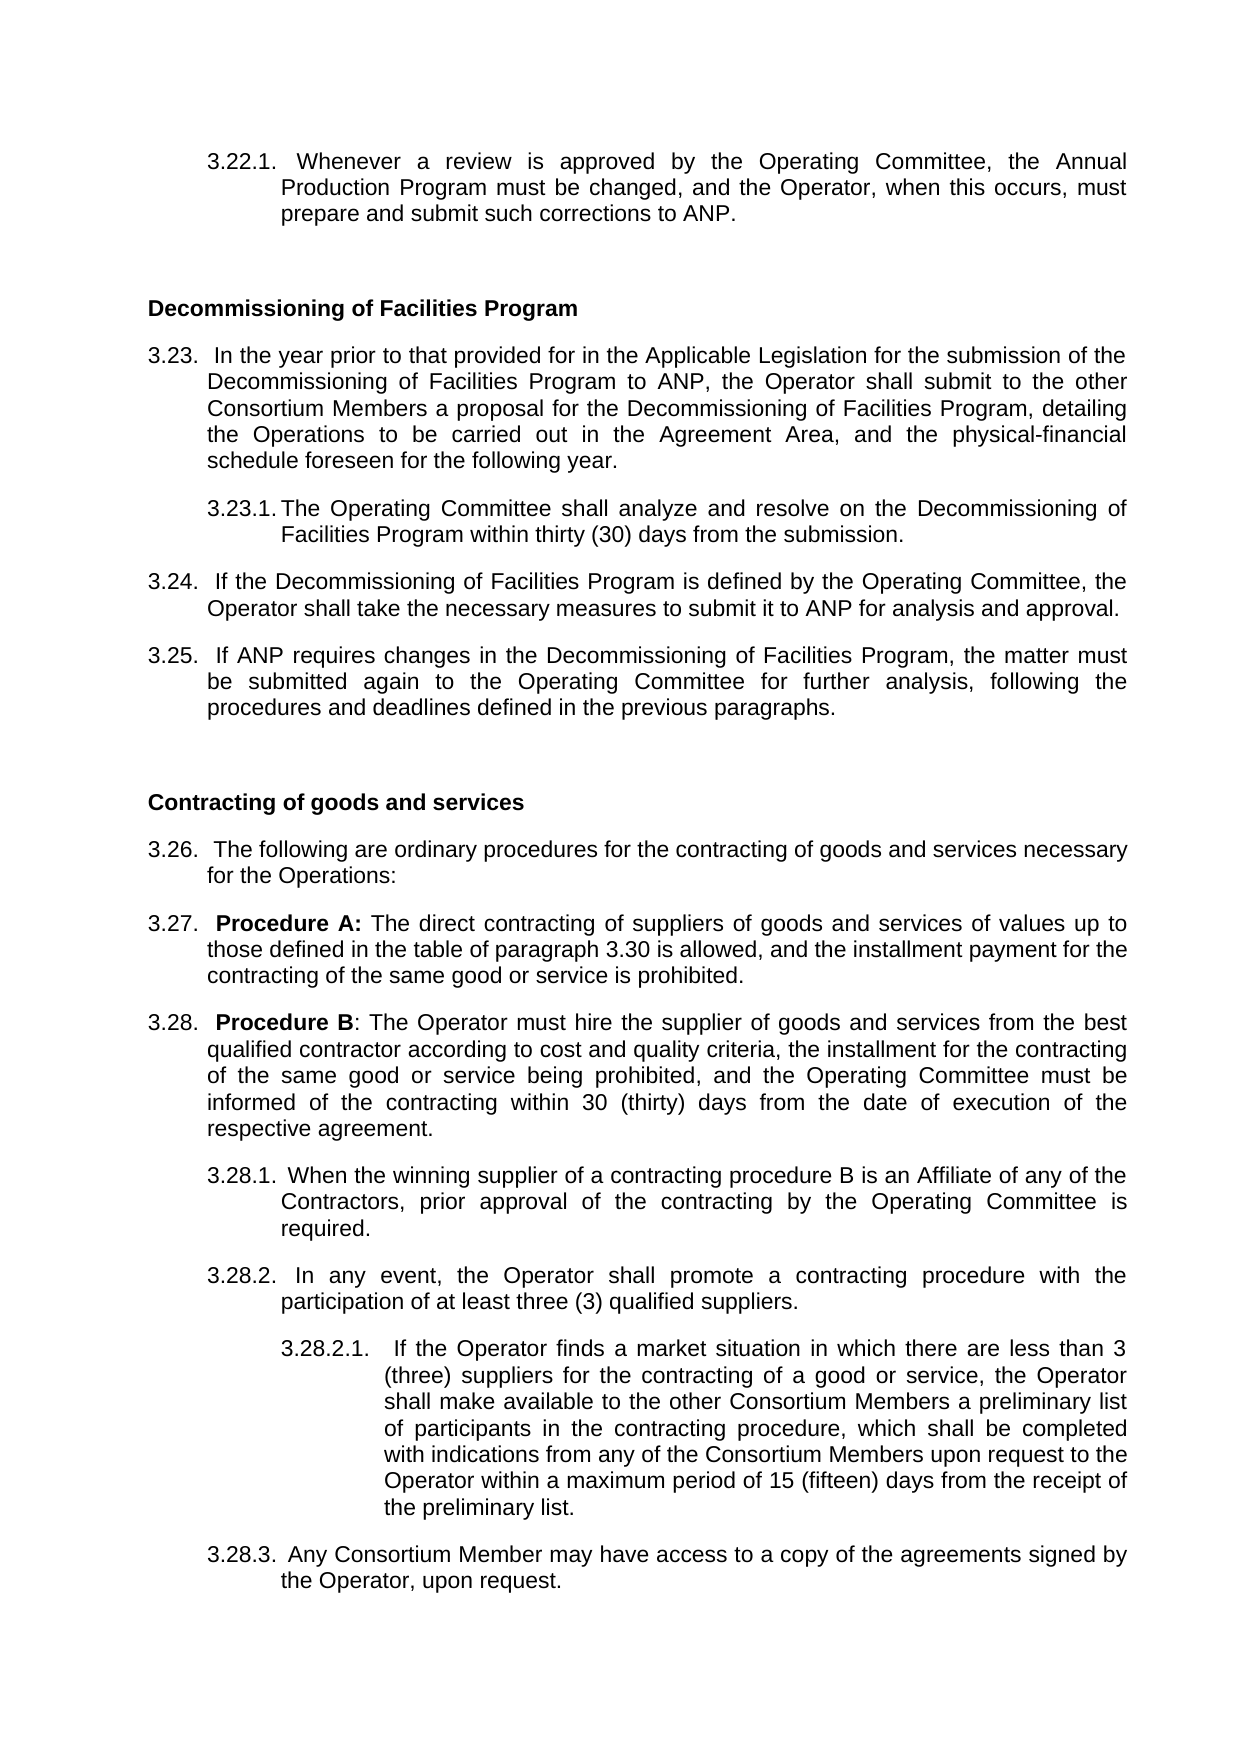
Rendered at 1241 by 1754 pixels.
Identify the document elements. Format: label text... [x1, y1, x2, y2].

list Whenever a review is approved by the Operating Committee, the Annual Production Program must be changed, and the Operator, when this occurs, must prepare and submit such corrections to ANP. [207, 148, 1128, 227]
text When the winning supplier of a contracting procedure B is an Affiliate of any of the Contractors, prior approval of the contracting by the Operating Committee is required. [207, 1162, 1128, 1241]
text Decommissioning of Facilities Program [148, 295, 1128, 321]
text In the year prior to that provided for in the Applicable Legislation for the submission of the Decommissioning of Facilities Program to ANP, the Operator shall submit to the other Consortium Members a proposal for the Decommissioning of Facilities Program, detailing the Operations to be carried out in the Agreement Area, and the physical-financial schedule foreseen for the following year. [148, 342, 1128, 474]
text If ANP requires changes in the Decommissioning of Facilities Program, the matter must be submitted again to the Operating Committee for further analysis, following the procedures and deadlines defined in the previous paragraphs. [148, 642, 1128, 721]
text Procedure B: The Operator must hire the supplier of goods and services from the best qualified contractor according to cost and quality criteria, the installment for the contracting of the same good or service being prohibited, and the Operating Committee must be informed of the contracting within 30 (thirty) days from the date of execution of the respective agreement. [148, 1009, 1128, 1141]
text If the Operator finds a market situation in which there are less than 3 (three) suppliers for the contracting of a good or service, the Operator shall make available to the other Consortium Members a preliminary list of participants in the contracting procedure, which shall be completed with indications from any of the Consortium Members upon request to the Operator within a maximum period of 15 (fifteen) days from the receipt of the preliminary list. [281, 1335, 1128, 1520]
text If the Decommissioning of Facilities Program is defined by the Operating Committee, the Operator shall take the necessary measures to submit it to ANP for analysis and approval. [148, 568, 1128, 621]
text The following are ordinary procedures for the contracting of goods and services necessary for the Operations: [148, 836, 1128, 889]
text In any event, the Operator shall promote a contracting procedure with the participation of at least three (3) qualified suppliers. [207, 1262, 1128, 1314]
text Contracting of goods and services [148, 789, 1128, 815]
text The Operating Committee shall analyze and resolve on the Decommissioning of Facilities Program within thirty (30) days from the submission. [207, 494, 1128, 547]
text Any Consortium Member may have access to a copy of the agreements signed by the Operator, upon request. [207, 1541, 1128, 1593]
text Procedure A: The direct contracting of suppliers of goods and services of values up to those defined in the table of paragraph 3.30 is allowed, and the installment payment for the contracting of the same good or service is prohibited. [148, 909, 1128, 988]
